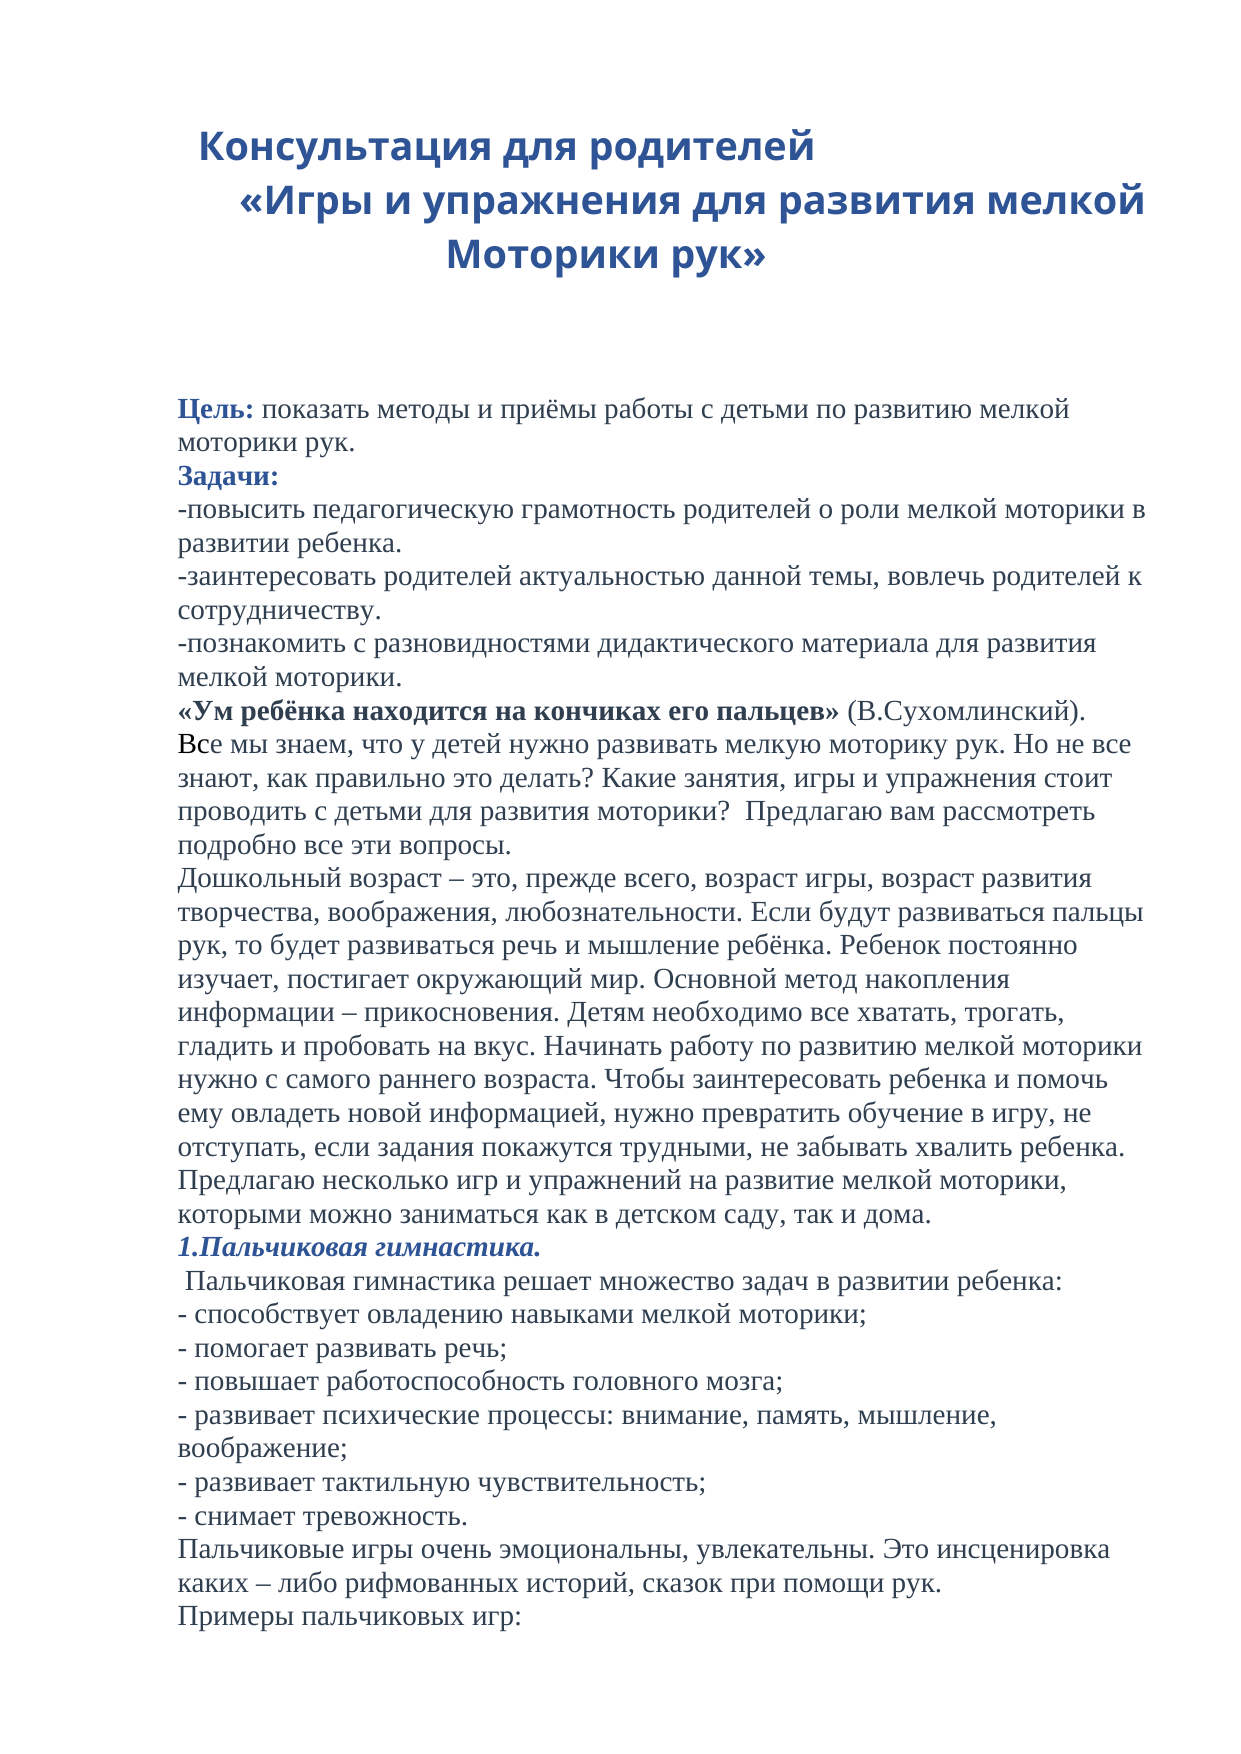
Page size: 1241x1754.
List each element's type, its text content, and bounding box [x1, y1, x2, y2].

text - снимает тревожность. [177, 1498, 1152, 1531]
text Дошкольный возраст – это, прежде всего, возраст игры, возраст развития творчества, воображения, любознательности. Если будут развиваться пальцы рук, то будет развиваться речь и мышление ребёнка. Ребенок постоянно изучает, постигает окружающий мир. Основной метод накопления информации – прикосновения. Детям необходимо все хватать, трогать, гладить и пробовать на вкус. Начинать работу по развитию мелкой моторики нужно с самого раннего возраста. Чтобы заинтересовать ребенка и помочь ему овладеть новой информацией, нужно превратить обучение в игру, не отступать, если задания покажутся трудными, не забывать хвалить ребенка. Предлагаю несколько игр и упражнений на развитие мелкой моторики, которыми можно заниматься как в детском саду, так и дома. [177, 860, 1152, 1229]
text -познакомить с разновидностями дидактического материала для развития мелкой моторики. [177, 626, 1152, 693]
text Все мы знаем, что у детей нужно развивать мелкую моторику рук. Но не все знают, как правильно это делать? Какие занятия, игры и упражнения стоит проводить с детьми для развития моторики? Предлагаю вам рассмотреть подробно все эти вопросы. [177, 726, 1152, 860]
text Консультация для родителей [177, 118, 1152, 172]
text - развивает тактильную чувствительность; [177, 1464, 1152, 1498]
text «Игры и упражнения для развития мелкой [177, 172, 1152, 226]
text 1.Пальчиковая гимнастика. [177, 1229, 1152, 1263]
text «Ум ребёнка находится на кончиках его пальцев» (В.Сухомлинский). [177, 693, 1152, 726]
text Задачи: [177, 458, 1152, 491]
text Пальчиковая гимнастика решает множество задач в развитии ребенка: [177, 1263, 1152, 1296]
text Примеры пальчиковых игр: [177, 1598, 1152, 1632]
text Моторики рук» [177, 226, 1152, 280]
text - помогает развивать речь; [177, 1330, 1152, 1363]
text -повысить педагогическую грамотность родителей о роли мелкой моторики в развитии ребенка. [177, 491, 1152, 558]
text - развивает психические процессы: внимание, память, мышление, воображение; [177, 1397, 1152, 1464]
text Пальчиковые игры очень эмоциональны, увлекательны. Это инсценировка каких – либо рифмованных историй, сказок при помощи рук. [177, 1531, 1152, 1598]
text Цель: показать методы и приёмы работы с детьми по развитию мелкой моторики рук. [177, 391, 1152, 458]
text - повышает работоспособность головного мозга; [177, 1363, 1152, 1397]
text - способствует овладению навыками мелкой моторики; [177, 1296, 1152, 1330]
text -заинтересовать родителей актуальностью данной темы, вовлечь родителей к сотрудничеству. [177, 558, 1152, 626]
